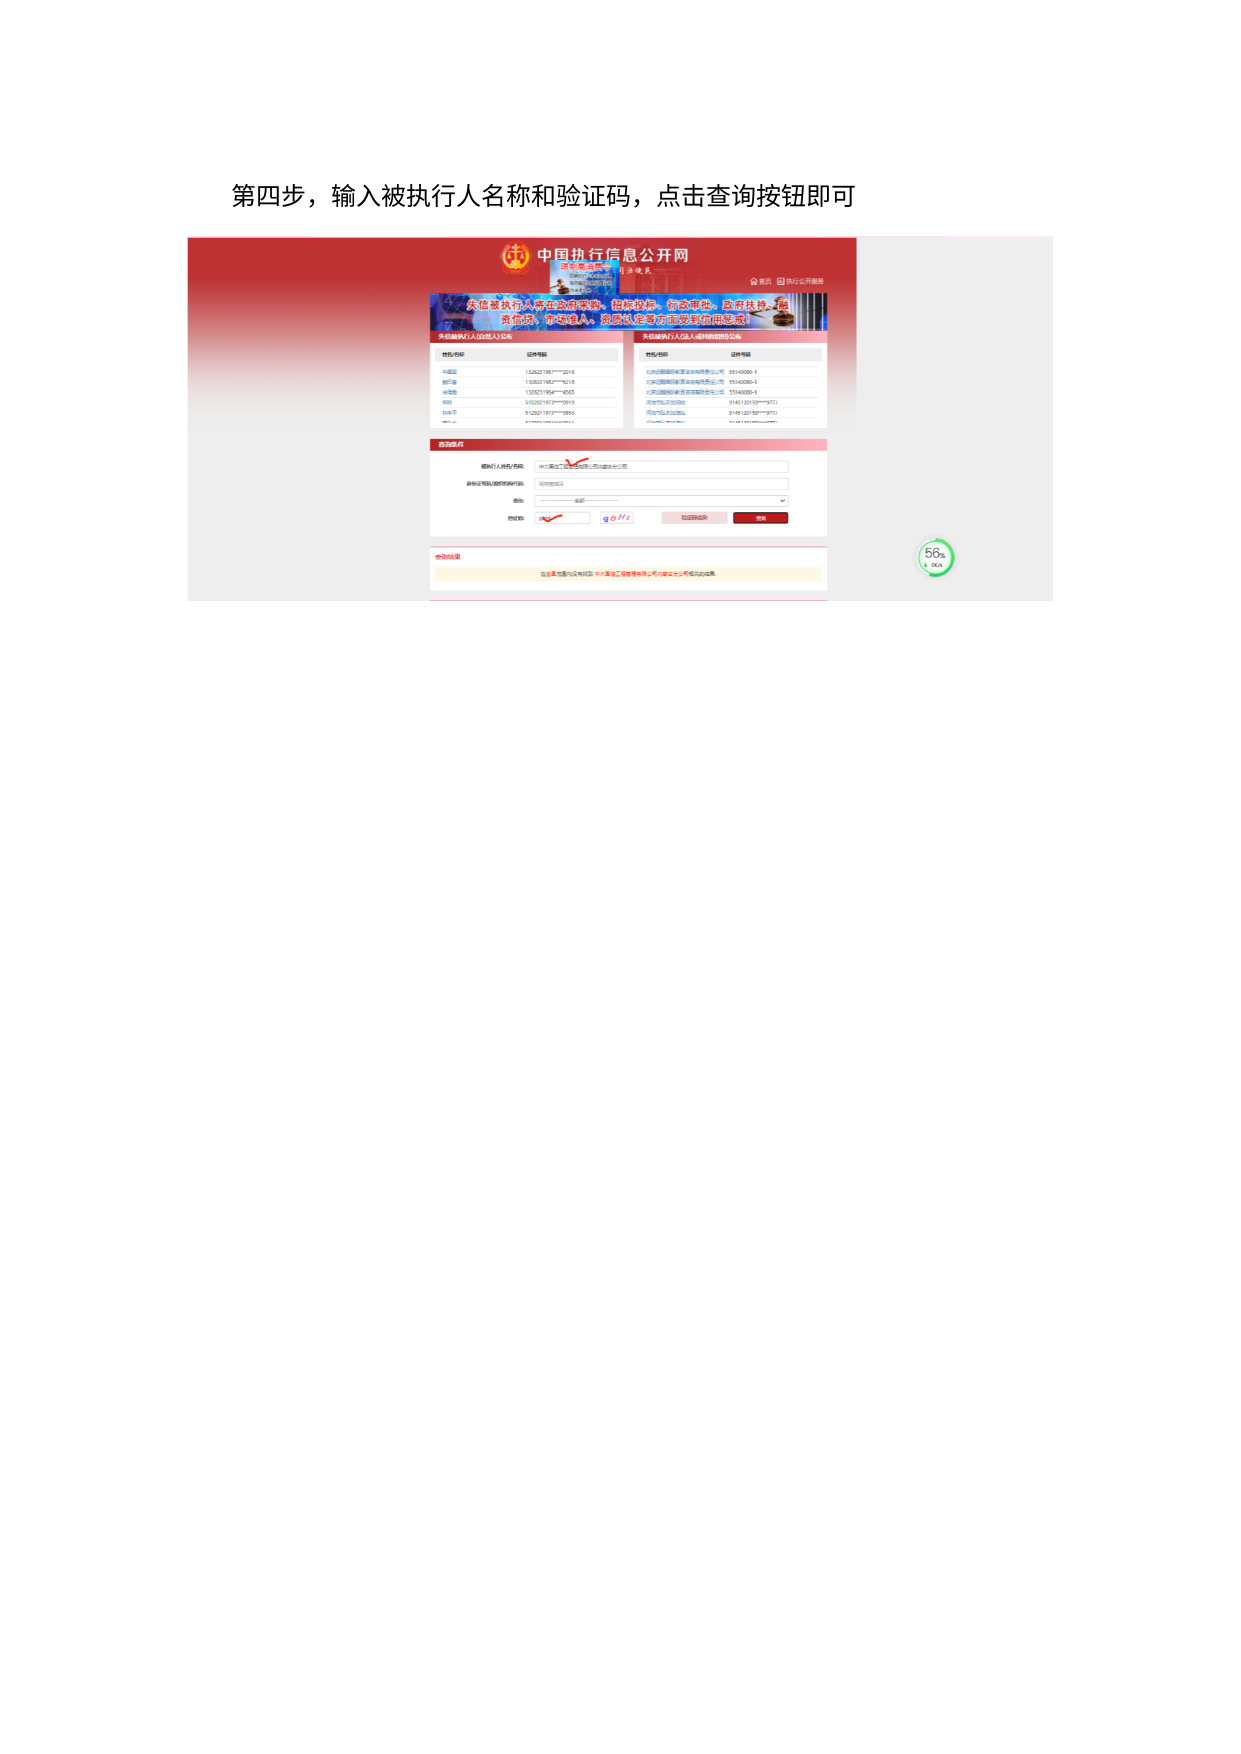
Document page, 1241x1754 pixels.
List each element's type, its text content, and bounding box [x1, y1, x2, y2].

picture [187, 236, 1054, 601]
text 第四步，输入被执行人名称和验证码，点击查询按钮即可 [231, 162, 1053, 227]
